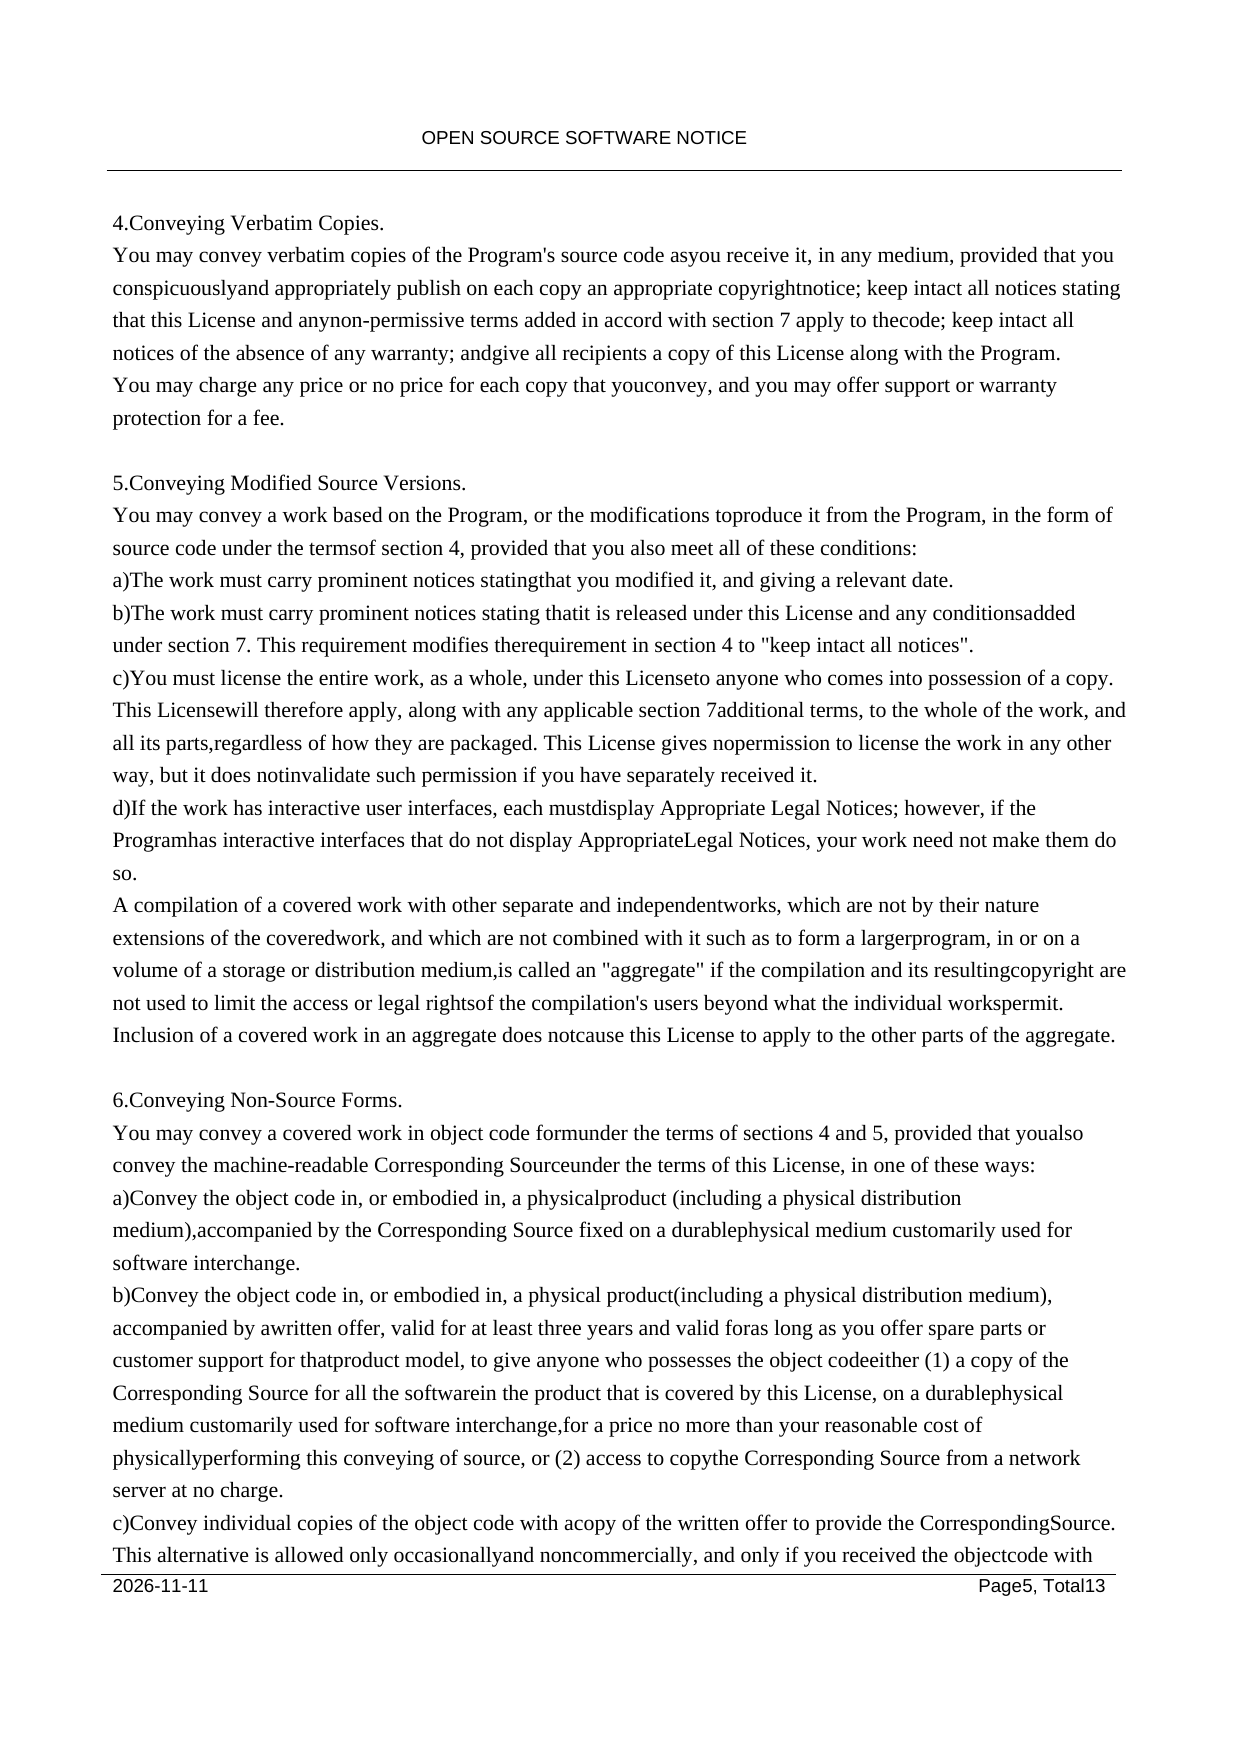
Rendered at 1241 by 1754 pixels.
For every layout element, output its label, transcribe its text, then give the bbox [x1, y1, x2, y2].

text a)Convey the object code in, or embodied in, a physicalproduct (including a physical distribution medium),accompanied by the Corresponding Source fixed on a durablephysical medium customarily used for software interchange. [112, 1181, 1128, 1279]
text 6.Conveying Non-Source Forms. [112, 1084, 1128, 1116]
text a)The work must carry prominent notices statingthat you modified it, and giving a relevant date. [112, 564, 1128, 596]
text b)The work must carry prominent notices stating thatit is released under this License and any conditionsadded under section 7. This requirement modifies therequirement in section 4 to "keep intact all notices". [112, 596, 1128, 661]
text 5.Conveying Modified Source Versions. [112, 466, 1128, 499]
text 4.Conveying Verbatim Copies. [112, 206, 1128, 239]
text You may convey a work based on the Program, or the modifications toproduce it from the Program, in the form of source code under the termsof section 4, provided that you also meet all of these conditions: [112, 499, 1128, 564]
text You may convey a covered work in object code formunder the terms of sections 4 and 5, provided that youalso convey the machine-readable Corresponding Sourceunder the terms of this License, in one of these ways: [112, 1116, 1128, 1181]
text A compilation of a covered work with other separate and independentworks, which are not by their nature extensions of the coveredwork, and which are not combined with it such as to form a largerprogram, in or on a volume of a storage or distribution medium,is called an "aggregate" if the compilation and its resultingcopyright are not used to limit the access or legal rightsof the compilation's users beyond what the individual workspermit. Inclusion of a covered work in an aggregate does notcause this License to apply to the other parts of the aggregate. [112, 889, 1128, 1051]
text d)If the work has interactive user interfaces, each mustdisplay Appropriate Legal Notices; however, if the Programhas interactive interfaces that do not display AppropriateLegal Notices, your work need not make them do so. [112, 791, 1128, 889]
text You may convey verbatim copies of the Program's source code asyou receive it, in any medium, provided that you conspicuouslyand appropriately publish on each copy an appropriate copyrightnotice; keep intact all notices stating that this License and anynon-permissive terms added in accord with section 7 apply to thecode; keep intact all notices of the absence of any warranty; andgive all recipients a copy of this License along with the Program. [112, 239, 1128, 369]
text c)You must license the entire work, as a whole, under this Licenseto anyone who comes into possession of a copy. This Licensewill therefore apply, along with any applicable section 7additional terms, to the whole of the work, and all its parts,regardless of how they are packaged. This License gives nopermission to license the work in any other way, but it does notinvalidate such permission if you have separately received it. [112, 661, 1128, 791]
text b)Convey the object code in, or embodied in, a physical product(including a physical distribution medium), accompanied by awritten offer, valid for at least three years and valid foras long as you offer spare parts or customer support for thatproduct model, to give anyone who possesses the object codeeither (1) a copy of the Corresponding Source for all the softwarein the product that is covered by this License, on a durablephysical medium customarily used for software interchange,for a price no more than your reasonable cost of physicallyperforming this conveying of source, or (2) access to copythe Corresponding Source from a network server at no charge. [112, 1279, 1128, 1506]
text You may charge any price or no price for each copy that youconvey, and you may offer support or warranty protection for a fee. [112, 369, 1128, 434]
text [112, 1506, 1128, 1571]
